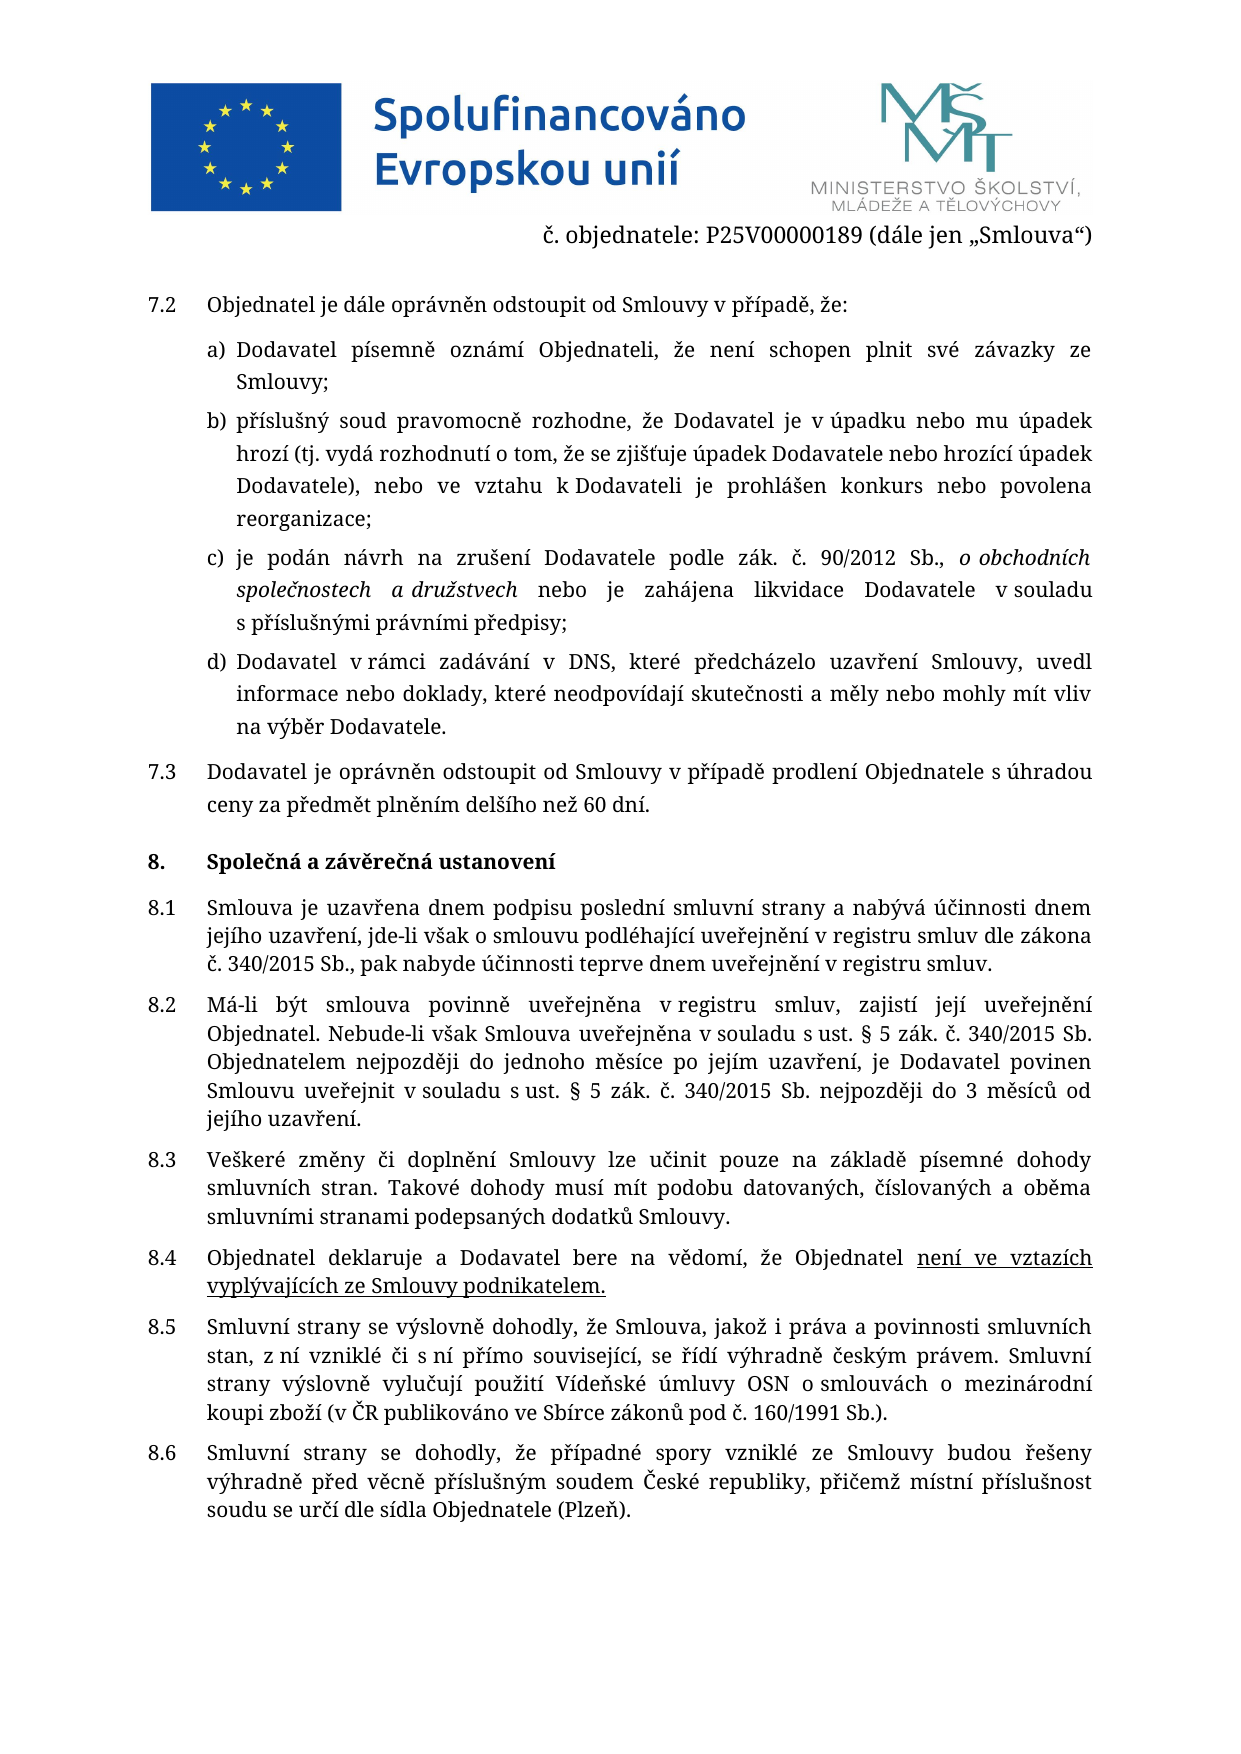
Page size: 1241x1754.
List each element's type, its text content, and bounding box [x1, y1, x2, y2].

list Dodavatel je oprávněn odstoupit od Smlouvy v případě prodlení Objednatele s úhradou ceny za předmět plněním delšího než 60 dní. [148, 757, 1093, 818]
list Smlouva je uzavřena dnem podpisu poslední smluvní strany a nabývá účinnosti dnem jejího uzavření, jde-li však o smlouvu podléhající uveřejnění v registru smluv dle zákona č. 340/2015 Sb., pak nabyde účinnosti teprve dnem uveřejnění v registru smluv. [148, 893, 1093, 978]
list Dodavatel v rámci zadávání v DNS, které předcházelo uzavření Smlouvy, uvedl informace nebo doklady, které neodpovídají skutečnosti a měly nebo mohly mít vliv na výběr Dodavatele. [207, 647, 1093, 741]
list Má-li být smlouva povinně uveřejněna v registru smluv, zajistí její uveřejnění Objednatel. Nebude-li však Smlouva uveřejněna v souladu s ust. § 5 zák. č. 340/2015 Sb. Objednatelem nejpozději do jednoho měsíce po jejím uzavření, je Dodavatel povinen Smlouvu uveřejnit v souladu s ust. § 5 zák. č. 340/2015 Sb. nejpozději do 3 měsíců od jejího uzavření. [148, 990, 1093, 1133]
list Společná a závěrečná ustanovení [148, 847, 1093, 876]
list Dodavatel písemně oznámí Objednateli, že není schopen plnit své závazky ze Smlouvy; [207, 335, 1093, 396]
list příslušný soud pravomocně rozhodne, že Dodavatel je v úpadku nebo mu úpadek hrozí (tj. vydá rozhodnutí o tom, že se zjišťuje úpadek Dodavatele nebo hrozící úpadek Dodavatele), nebo ve vztahu k Dodavateli je prohlášen konkurs nebo povolena reorganizace; [207, 406, 1093, 532]
picture [147, 80, 1093, 215]
list Veškeré změny či doplnění Smlouvy lze učinit pouze na základě písemné dohody smluvních stran. Takové dohody musí mít podobu datovaných, číslovaných a oběma smluvními stranami podepsaných dodatků Smlouvy. [148, 1145, 1093, 1230]
list Objednatel deklaruje a Dodavatel bere na vědomí, že Objednatel není ve vztazích vyplývajících ze Smlouvy podnikatelem. [148, 1243, 1093, 1300]
list je podán návrh na zrušení Dodavatele podle zák. č. 90/2012 Sb., o obchodních společnostech a družstvech nebo je zahájena likvidace Dodavatele v souladu s příslušnými právními předpisy; [207, 543, 1093, 637]
list Smluvní strany se dohodly, že případné spory vzniklé ze Smlouvy budou řešeny výhradně před věcně příslušným soudem České republiky, přičemž místní příslušnost soudu se určí dle sídla Objednatele (Plzeň). [148, 1438, 1093, 1524]
list Smluvní strany se výslovně dohodly, že Smlouva, jakož i práva a povinnosti smluvních stan, z ní vzniklé či s ní přímo související, se řídí výhradně českým právem. Smluvní strany výslovně vylučují použití Vídeňské úmluvy OSN o smlouvách o mezinárodní koupi zboží (v ČR publikováno ve Sbírce zákonů pod č. 160/1991 Sb.). [148, 1312, 1093, 1426]
list Objednatel je dále oprávněn odstoupit od Smlouvy v případě, že: [148, 290, 1093, 318]
